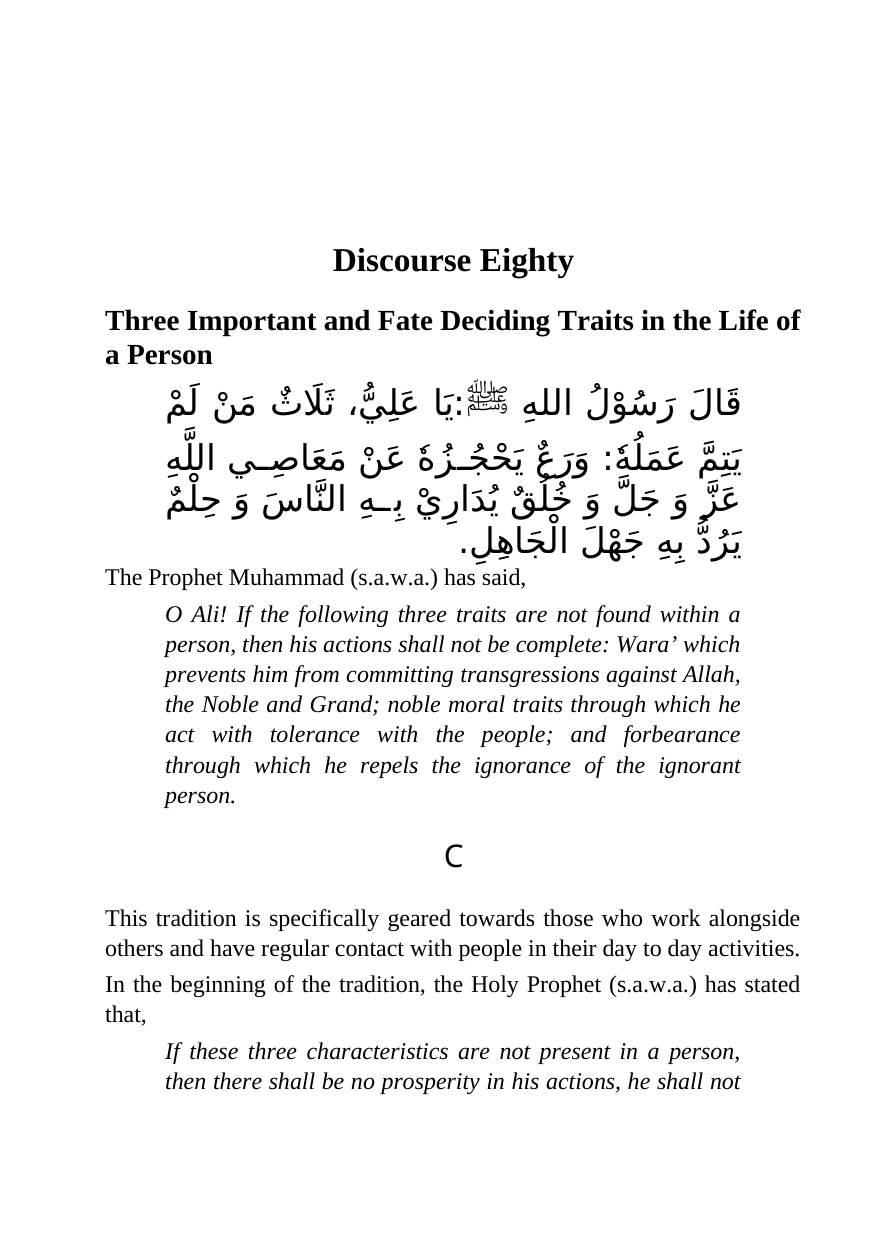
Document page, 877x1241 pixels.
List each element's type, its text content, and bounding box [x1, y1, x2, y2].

subtitle Discourse Eighty [105, 240, 802, 278]
text This tradition is specifically geared towards those who work alongside others and have regular contact with people in their day to day activities. [105, 902, 802, 962]
text C [105, 834, 802, 877]
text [165, 1035, 742, 1096]
text O Ali! If the following three traits are not found within a person, then his actions shall not be complete: Wara’ which prevents him from committing transgressions against Allah, the Noble and Grand; noble moral traits through which he act with tolerance with the people; and forbearance through which he repels the ignorance of the ignorant person. [165, 598, 742, 809]
subtitle Three Important and Fate Deciding Traits in the Life of a Person [105, 303, 802, 370]
text The Prophet Muhammad (s.a.w.a.) has said, [105, 561, 802, 592]
text In the beginning of the tradition, the Holy Prophet (s.a.w.a.) has stated that, [105, 968, 802, 1029]
text قَالَ رَسُوْلُ اللهِ ﷺ:يَا عَلِيُّ، ثَلَاثٌ مَنْ لَمْ يَتِمَّ عَمَلُهٗ: وَرَعٌ يَحْجُزُهٗ عَنْ مَعَاصِي اللَّهِ عَزَّ وَ جَلَّ وَ خُلُقٌ يُدَارِيْ بِهِ النَّاسَ وَ حِلْمٌ يَرُدُّ بِهِ جَهْلَ الْجَاهِلِ. [165, 370, 742, 561]
